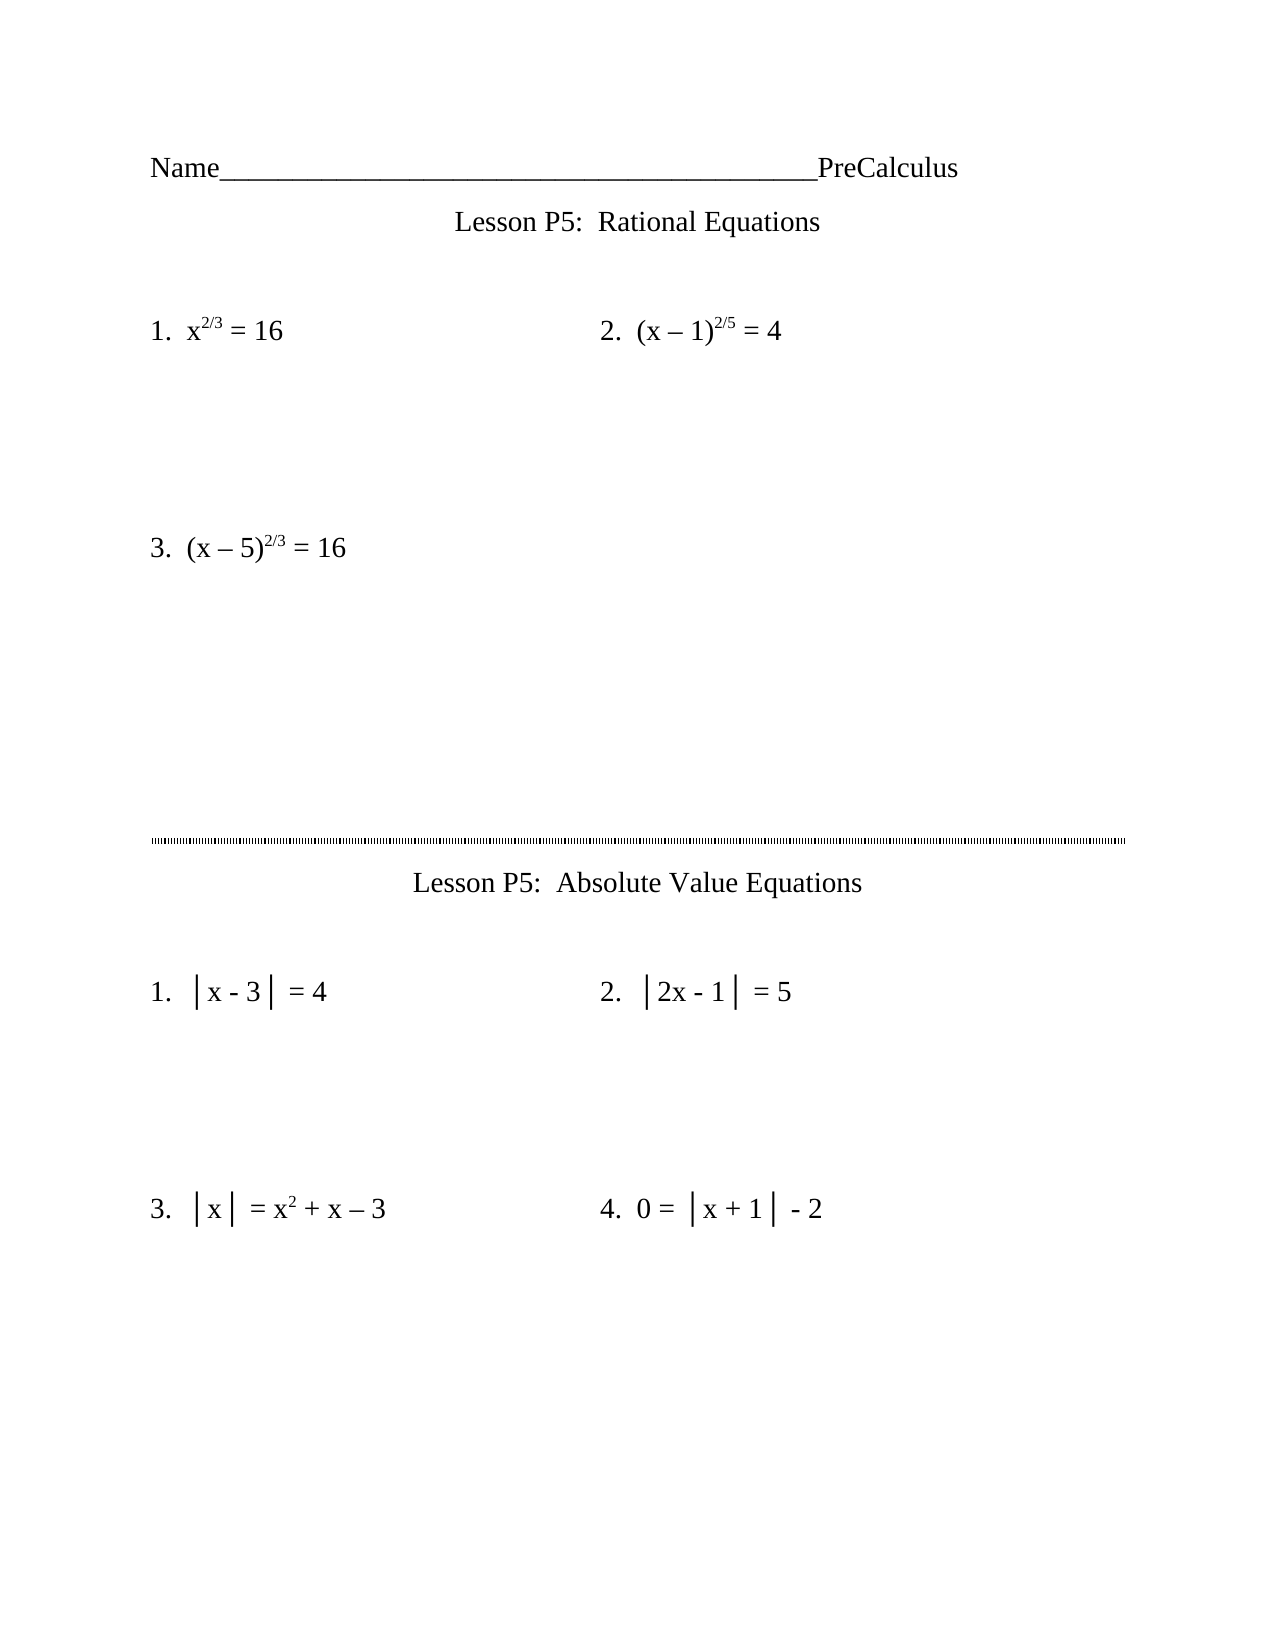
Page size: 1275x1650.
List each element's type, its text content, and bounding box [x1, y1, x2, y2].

text 3. │x│ = x2 + x – 3 4. 0 = │x + 1│ - 2 [232, 1191, 691, 1225]
text Lesson P5: Rational Equations [150, 204, 1125, 238]
text 1. │x - 3│ = 4 2. │2x - 1│ = 5 [197, 974, 269, 1007]
text 3. (x – 5)2/3 = 16 [150, 531, 1125, 564]
text Lesson P5: Absolute Value Equations [150, 865, 1125, 899]
text 1. │x - 3│ = 4 2. │2x - 1│ = 5 [271, 974, 645, 1007]
text 1. │x - 3│ = 4 2. │2x - 1│ = 5 [736, 974, 1125, 1007]
text 1. x2/3 = 16 2. (x – 1)2/5 = 4 [150, 313, 1125, 347]
text Name_________________________________________PreCalculus [150, 150, 1125, 183]
text 3. │x│ = x2 + x – 3 4. 0 = │x + 1│ - 2 [693, 1191, 772, 1225]
text 3. │x│ = x2 + x – 3 4. 0 = │x + 1│ - 2 [774, 1191, 1125, 1225]
text 1. │x - 3│ = 4 2. │2x - 1│ = 5 [647, 974, 734, 1007]
